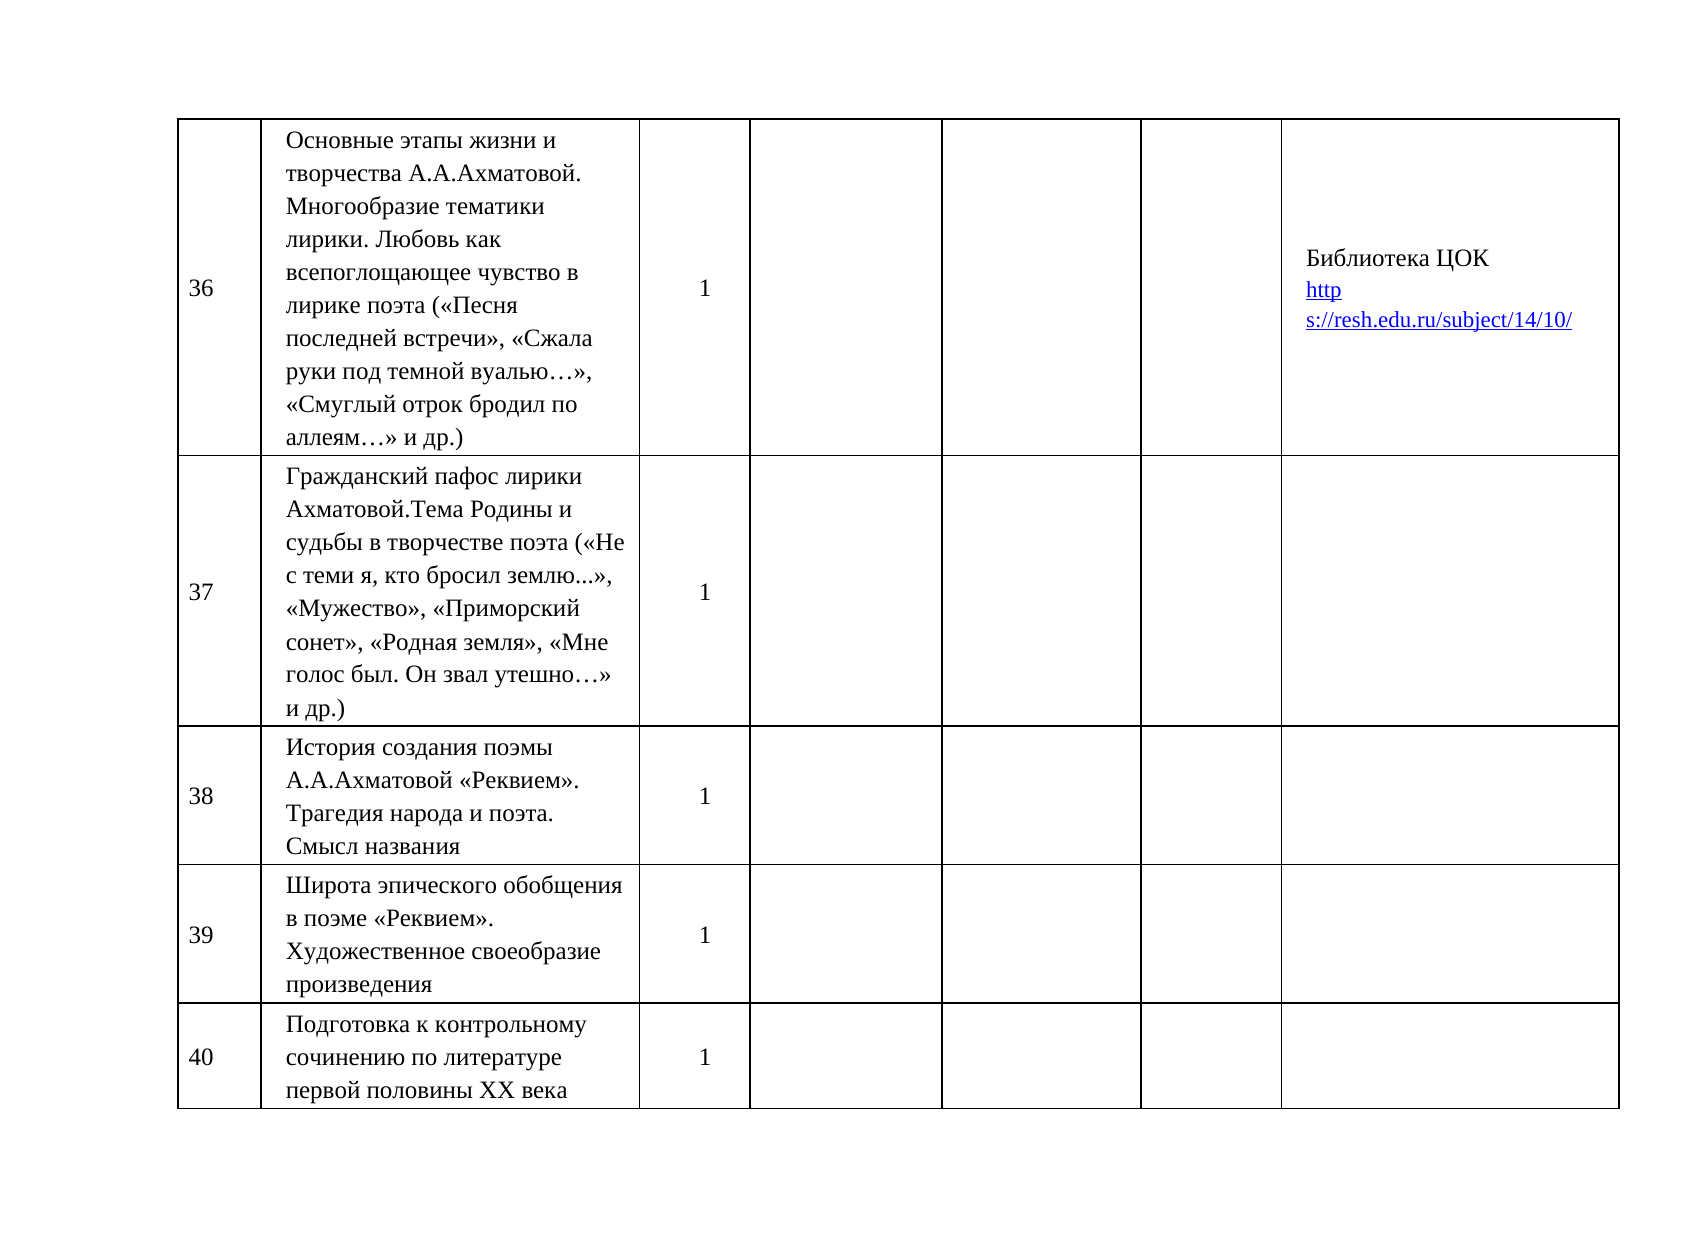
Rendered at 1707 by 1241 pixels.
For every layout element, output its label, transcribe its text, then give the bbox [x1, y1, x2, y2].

table_cell [943, 120, 1140, 455]
table_cell [1142, 1004, 1281, 1107]
table_cell [1282, 727, 1618, 864]
table_cell Широта эпического обобщения в поэме «Реквием». Художественное своеобразие произведения [262, 865, 639, 1002]
table_cell [1282, 865, 1618, 1002]
table_cell [751, 865, 941, 1002]
table_cell Подготовка к контрольному сочинению по литературе первой половины ХХ века [262, 1004, 639, 1107]
table_cell [1142, 865, 1281, 1002]
table_cell 37 [179, 456, 260, 725]
table_cell [1142, 727, 1281, 864]
table_cell История создания поэмы А.А.Ахматовой «Реквием». Трагедия народа и поэта. Смысл названия [262, 727, 639, 864]
table_cell [751, 456, 941, 725]
table_cell 38 [179, 727, 260, 864]
table_cell [751, 120, 941, 455]
table_cell [943, 456, 1140, 725]
table_cell Библиотека ЦОК https://resh.edu.ru/subject/14/10/ [1282, 120, 1618, 455]
table_cell [751, 727, 941, 864]
table_cell 1 [640, 1004, 749, 1107]
table_cell 1 [640, 120, 749, 455]
table_cell [943, 865, 1140, 1002]
table_cell [1142, 120, 1281, 455]
table_cell 36 [179, 120, 260, 455]
table_cell [1142, 456, 1281, 725]
table_cell [943, 727, 1140, 864]
table_cell [751, 1004, 941, 1107]
table_cell [1282, 456, 1618, 725]
table_cell [1282, 1004, 1618, 1107]
table_cell 1 [640, 865, 749, 1002]
table_cell 39 [179, 865, 260, 1002]
table_cell 40 [179, 1004, 260, 1107]
table_cell Основные этапы жизни и творчества А.А.Ахматовой. Многообразие тематики лирики. Любовь как всепоглощающее чувство в лирике поэта («Песня последней встречи», «Сжала руки под темной вуалью…», «Смуглый отрок бродил по аллеям…» и др.) [262, 120, 639, 455]
table_cell Гражданский пафос лирики Ахматовой.Тема Родины и судьбы в творчестве поэта («Не с теми я, кто бросил землю...», «Мужество», «Приморский сонет», «Родная земля», «Мне голос был. Он звал утешно…» и др.) [262, 456, 639, 725]
table_cell 1 [640, 727, 749, 864]
table_cell [943, 1004, 1140, 1107]
table_cell 1 [640, 456, 749, 725]
